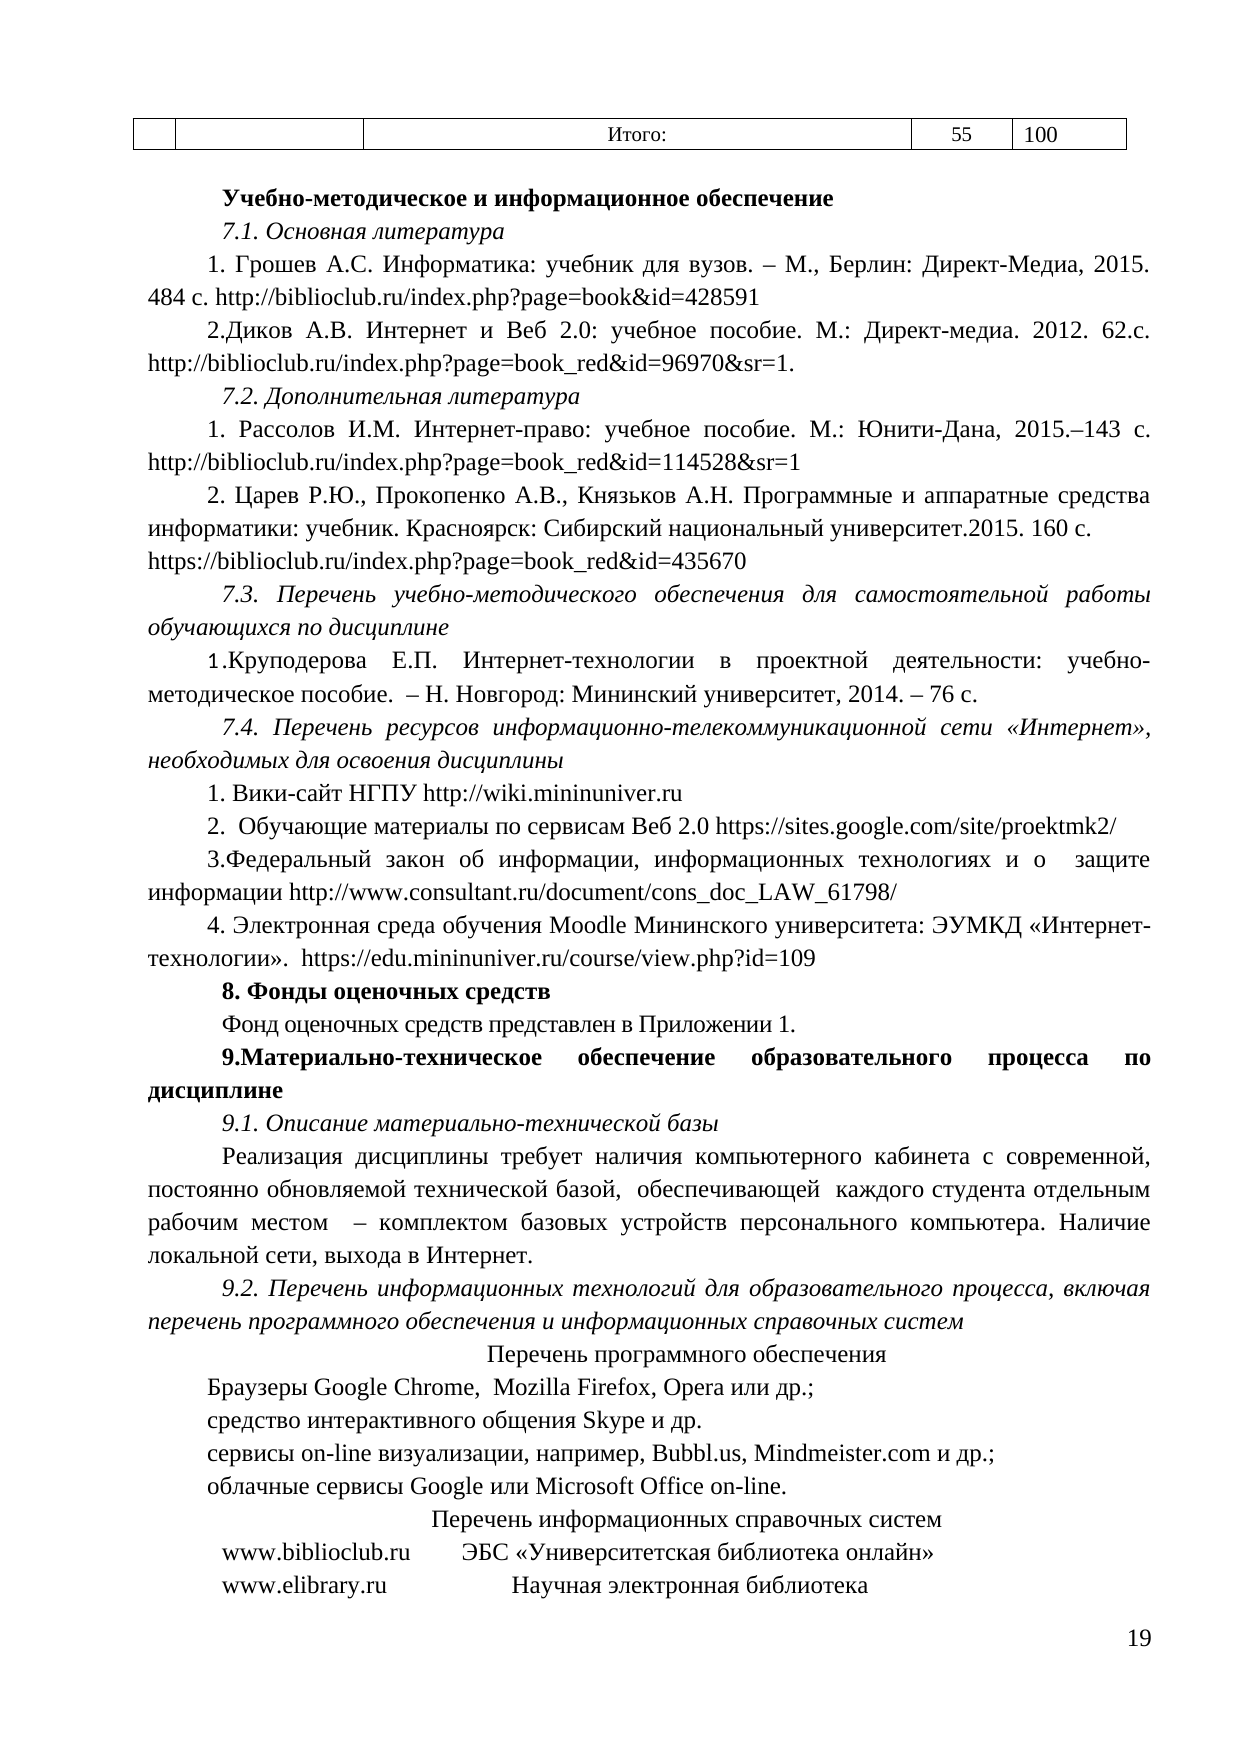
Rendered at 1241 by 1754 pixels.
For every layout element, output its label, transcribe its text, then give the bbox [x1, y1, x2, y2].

text www.elibrary.ru Научная электронная библиотека [148, 1570, 1152, 1599]
text Фонд оценочных средств представлен в Приложении 1. [148, 1009, 1152, 1038]
text 9.Материально-техническое обеспечение образовательного процесса по дисциплине [148, 1042, 1152, 1104]
text 9.1. Описание материально-технической базы [148, 1108, 1152, 1137]
text облачные сервисы Google или Microsoft Office on-line. [207, 1471, 1152, 1500]
text 7.2. Дополнительная литература [148, 381, 1152, 410]
table_cell [134, 119, 175, 149]
text Перечень информационных справочных систем [148, 1504, 1152, 1533]
table_cell 55 [912, 119, 1012, 149]
table_cell 100 [1013, 119, 1126, 149]
text 2. Обучающие материалы по сервисам Веб 2.0 https://sites.google.com/site/proektmk2/ [148, 811, 1152, 839]
text https://biblioclub.ru/index.php?page=book_red&id=435670 [148, 546, 1152, 575]
text 7.1. Основная литература [148, 216, 1152, 245]
text Учебно-методическое и информационное обеспечение [148, 183, 1152, 212]
text сервисы on-line визуализации, например, Bubbl.us, Mindmeister.com и др.; [207, 1438, 1152, 1467]
text 8. Фонды оценочных средств [148, 976, 1152, 1004]
text www.biblioclub.ru ЭБС «Университетская библиотека онлайн» [148, 1537, 1152, 1566]
text 4. Электронная среда обучения Moodle Мининского университета: ЭУМКД «Интернет-технологии». https://edu.mininuniver.ru/course/view.php?id=109 [148, 910, 1152, 972]
text 2.Диков А.В. Интернет и Веб 2.0: учебное пособие. М.: Директ-медиа. 2012. 62.с. http://biblioclub.ru/index.php?page=book_red&id=96970&sr=1. [148, 315, 1152, 377]
text 9.2. Перечень информационных технологий для образовательного процесса, включая перечень программного обеспечения и информационных справочных систем [148, 1273, 1152, 1335]
table_cell Итого: [364, 119, 911, 149]
table_cell [176, 119, 363, 149]
text 2. Царев Р.Ю., Прокопенко А.В., Князьков А.Н. Программные и аппаратные средства информатики: учебник. Красноярск: Сибирский национальный университет.2015. 160 с. [148, 480, 1152, 542]
text 3.Федеральный закон об информации, информационных технологиях и о защите информации http://www.consultant.ru/document/cons_doc_LAW_61798/ [148, 844, 1152, 906]
text 7.4. Перечень ресурсов информационно-телекоммуникационной сети «Интернет», необходимых для освоения дисциплины [148, 712, 1152, 773]
text 7.3. Перечень учебно-методического обеспечения для самостоятельной работы обучающихся по дисциплине [148, 579, 1152, 641]
text 1. Вики-сайт НГПУ http://wiki.mininuniver.ru [148, 778, 1152, 806]
text 1. Грошев А.С. Информатика: учебник для вузов. – М., Берлин: Директ-Медиа, 2015. 484 с. http://biblioclub.ru/index.php?page=book&id=428591 [148, 249, 1152, 311]
text Браузеры Google Chrome, Mozilla Firefox, Opera или др.; [207, 1372, 1152, 1401]
text Перечень программного обеспечения [148, 1339, 1152, 1368]
text Реализация дисциплины требует наличия компьютерного кабинета с современной, постоянно обновляемой технической базой, обеспечивающей каждого студента отдельным рабочим местом – комплектом базовых устройств персонального компьютера. Наличие локальной сети, выхода в Интернет. [148, 1141, 1152, 1269]
text средство интерактивного общения Skype и др. [207, 1405, 1152, 1434]
text 1. Рассолов И.М. Интернет-право: учебное пособие. М.: Юнити-Дана, 2015.–143 с. http://biblioclub.ru/index.php?page=book_red&id=114528&sr=1 [148, 414, 1152, 476]
list .Круподерова Е.П. Интернет-технологии в проектной деятельности: учебно-методическое пособие. – Н. Новгород: Мининский университет, 2014. – 76 с. [148, 645, 1152, 707]
